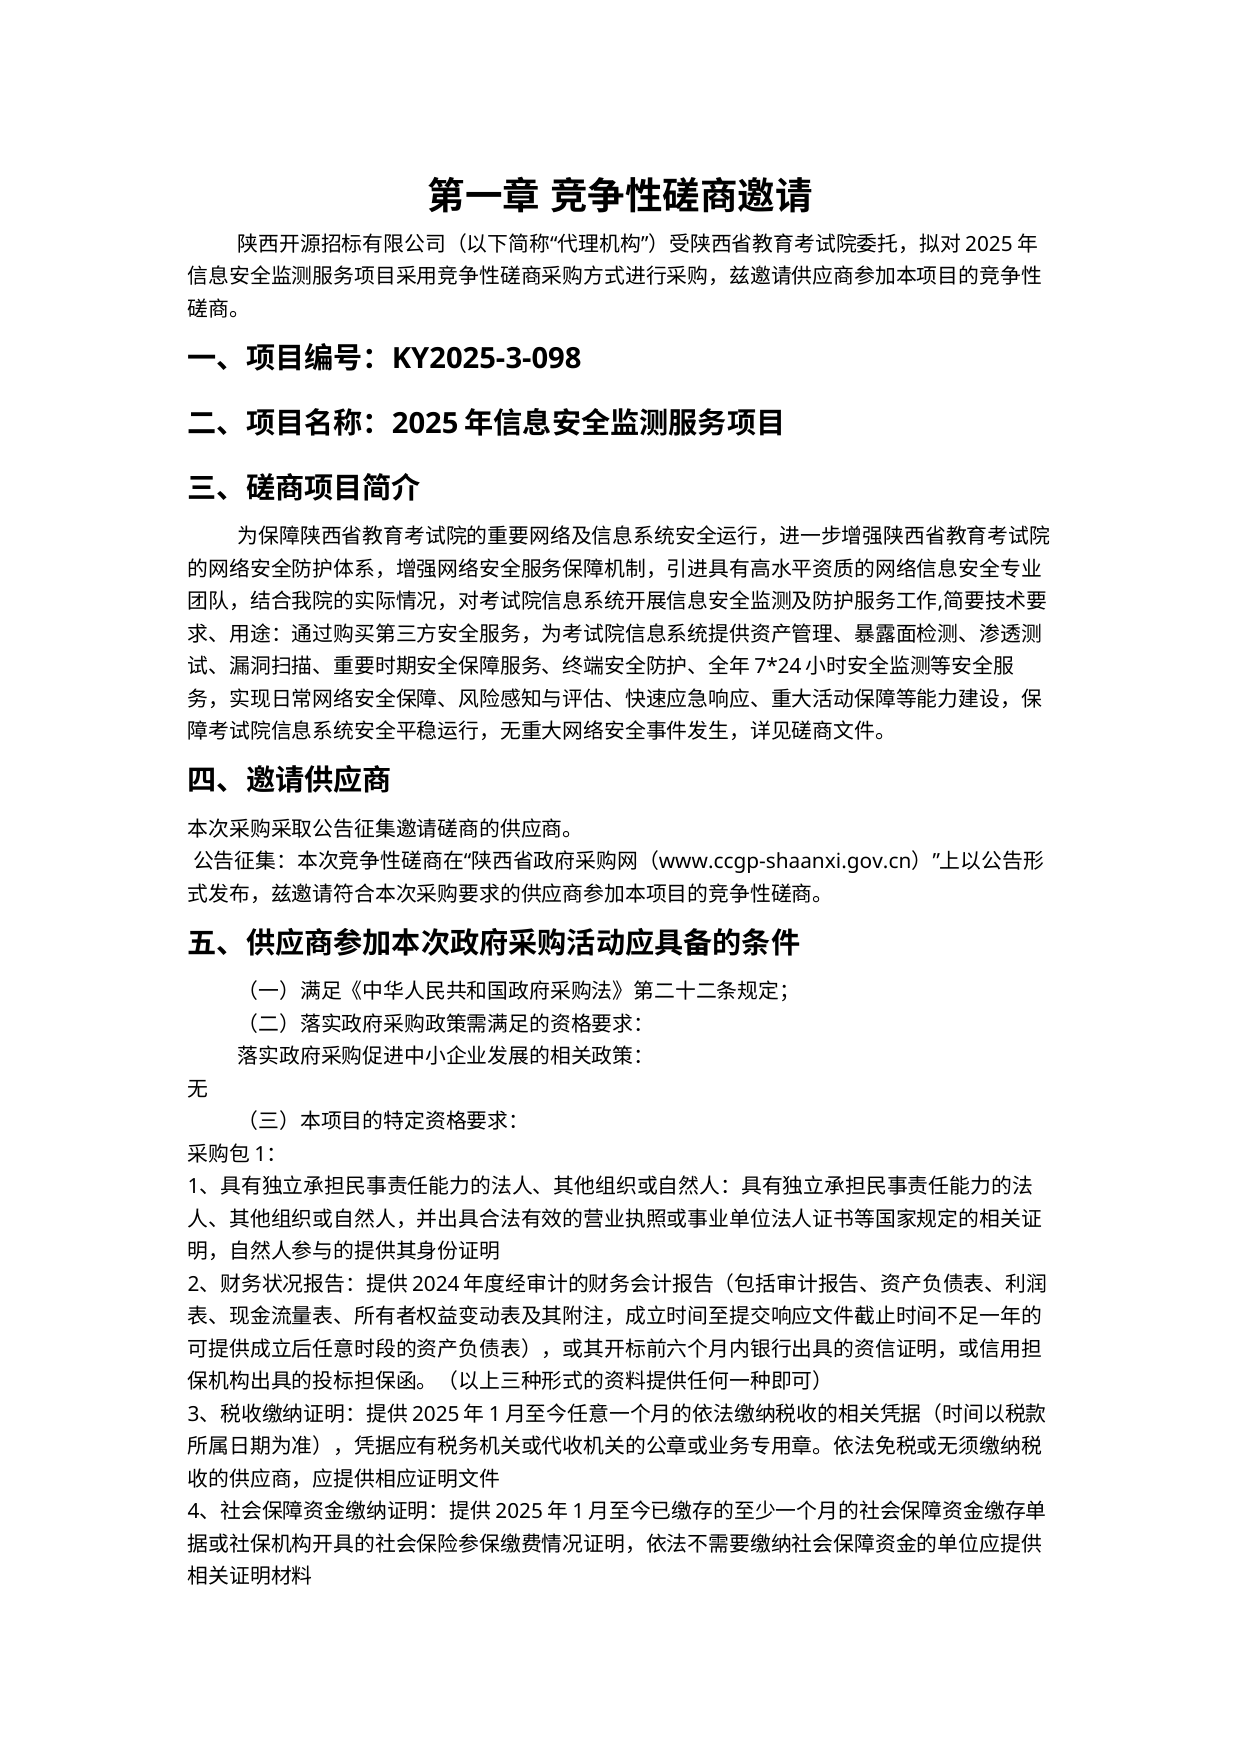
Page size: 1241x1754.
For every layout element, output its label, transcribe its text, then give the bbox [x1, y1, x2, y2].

text 2、财务状况报告：提供2024年度经审计的财务会计报告（包括审计报告、资产负债表、利润表、现金流量表、所有者权益变动表及其附注，成立时间至提交响应文件截止时间不足一年的可提供成立后任意时段的资产负债表），或其开标前六个月内银行出具的资信证明，或信用担保机构出具的投标担保函。（以上三种形式的资料提供任何一种即可） [187, 1267, 1053, 1397]
text 四、邀请供应商 [187, 747, 1053, 812]
text 公告征集：本次竞争性磋商在“陕西省政府采购网（www.ccgp-shaanxi.gov.cn）”上以公告形式发布，兹邀请符合本次采购要求的供应商参加本项目的竞争性磋商。 [187, 844, 1053, 909]
text 3、税收缴纳证明：提供2025年1月至今任意一个月的依法缴纳税收的相关凭据（时间以税款所属日期为准），凭据应有税务机关或代收机关的公章或业务专用章。依法免税或无须缴纳税收的供应商，应提供相应证明文件 [187, 1397, 1053, 1494]
text 本次采购采取公告征集邀请磋商的供应商。 [187, 812, 1053, 844]
text 一、项目编号：KY2025-3-098 [187, 324, 1053, 389]
text 1、具有独立承担民事责任能力的法人、其他组织或自然人：具有独立承担民事责任能力的法人、其他组织或自然人，并出具合法有效的营业执照或事业单位法人证书等国家规定的相关证明，自然人参与的提供其身份证明 [187, 1169, 1053, 1267]
text 三、磋商项目简介 [187, 454, 1053, 519]
text 采购包1： [187, 1137, 1053, 1169]
text （三）本项目的特定资格要求： [187, 1104, 1053, 1137]
text 五、供应商参加本次政府采购活动应具备的条件 [187, 909, 1053, 974]
text 无 [187, 1072, 1053, 1104]
text 落实政府采购促进中小企业发展的相关政策： [187, 1039, 1053, 1072]
text 第一章 竞争性磋商邀请 [187, 162, 1053, 227]
text 二、项目名称：2025年信息安全监测服务项目 [187, 389, 1053, 454]
text 为保障陕西省教育考试院的重要网络及信息系统安全运行，进一步增强陕西省教育考试院的网络安全防护体系，增强网络安全服务保障机制，引进具有高水平资质的网络信息安全专业团队，结合我院的实际情况，对考试院信息系统开展信息安全监测及防护服务工作,简要技术要求、用途：通过购买第三方安全服务，为考试院信息系统提供资产管理、暴露面检测、渗透测试、漏洞扫描、重要时期安全保障服务、终端安全防护、全年7*24小时安全监测等安全服务，实现日常网络安全保障、风险感知与评估、快速应急响应、重大活动保障等能力建设，保障考试院信息系统安全平稳运行，无重大网络安全事件发生，详见磋商文件。 [187, 519, 1053, 747]
text 陕西开源招标有限公司（以下简称“代理机构”）受陕西省教育考试院委托，拟对2025年信息安全监测服务项目采用竞争性磋商采购方式进行采购，兹邀请供应商参加本项目的竞争性磋商。 [187, 227, 1053, 324]
text 4、社会保障资金缴纳证明：提供2025年1月至今已缴存的至少一个月的社会保障资金缴存单据或社保机构开具的社会保险参保缴费情况证明，依法不需要缴纳社会保障资金的单位应提供相关证明材料 [187, 1494, 1053, 1592]
text （二）落实政府采购政策需满足的资格要求： [187, 1007, 1053, 1039]
text （一）满足《中华人民共和国政府采购法》第二十二条规定； [187, 974, 1053, 1007]
